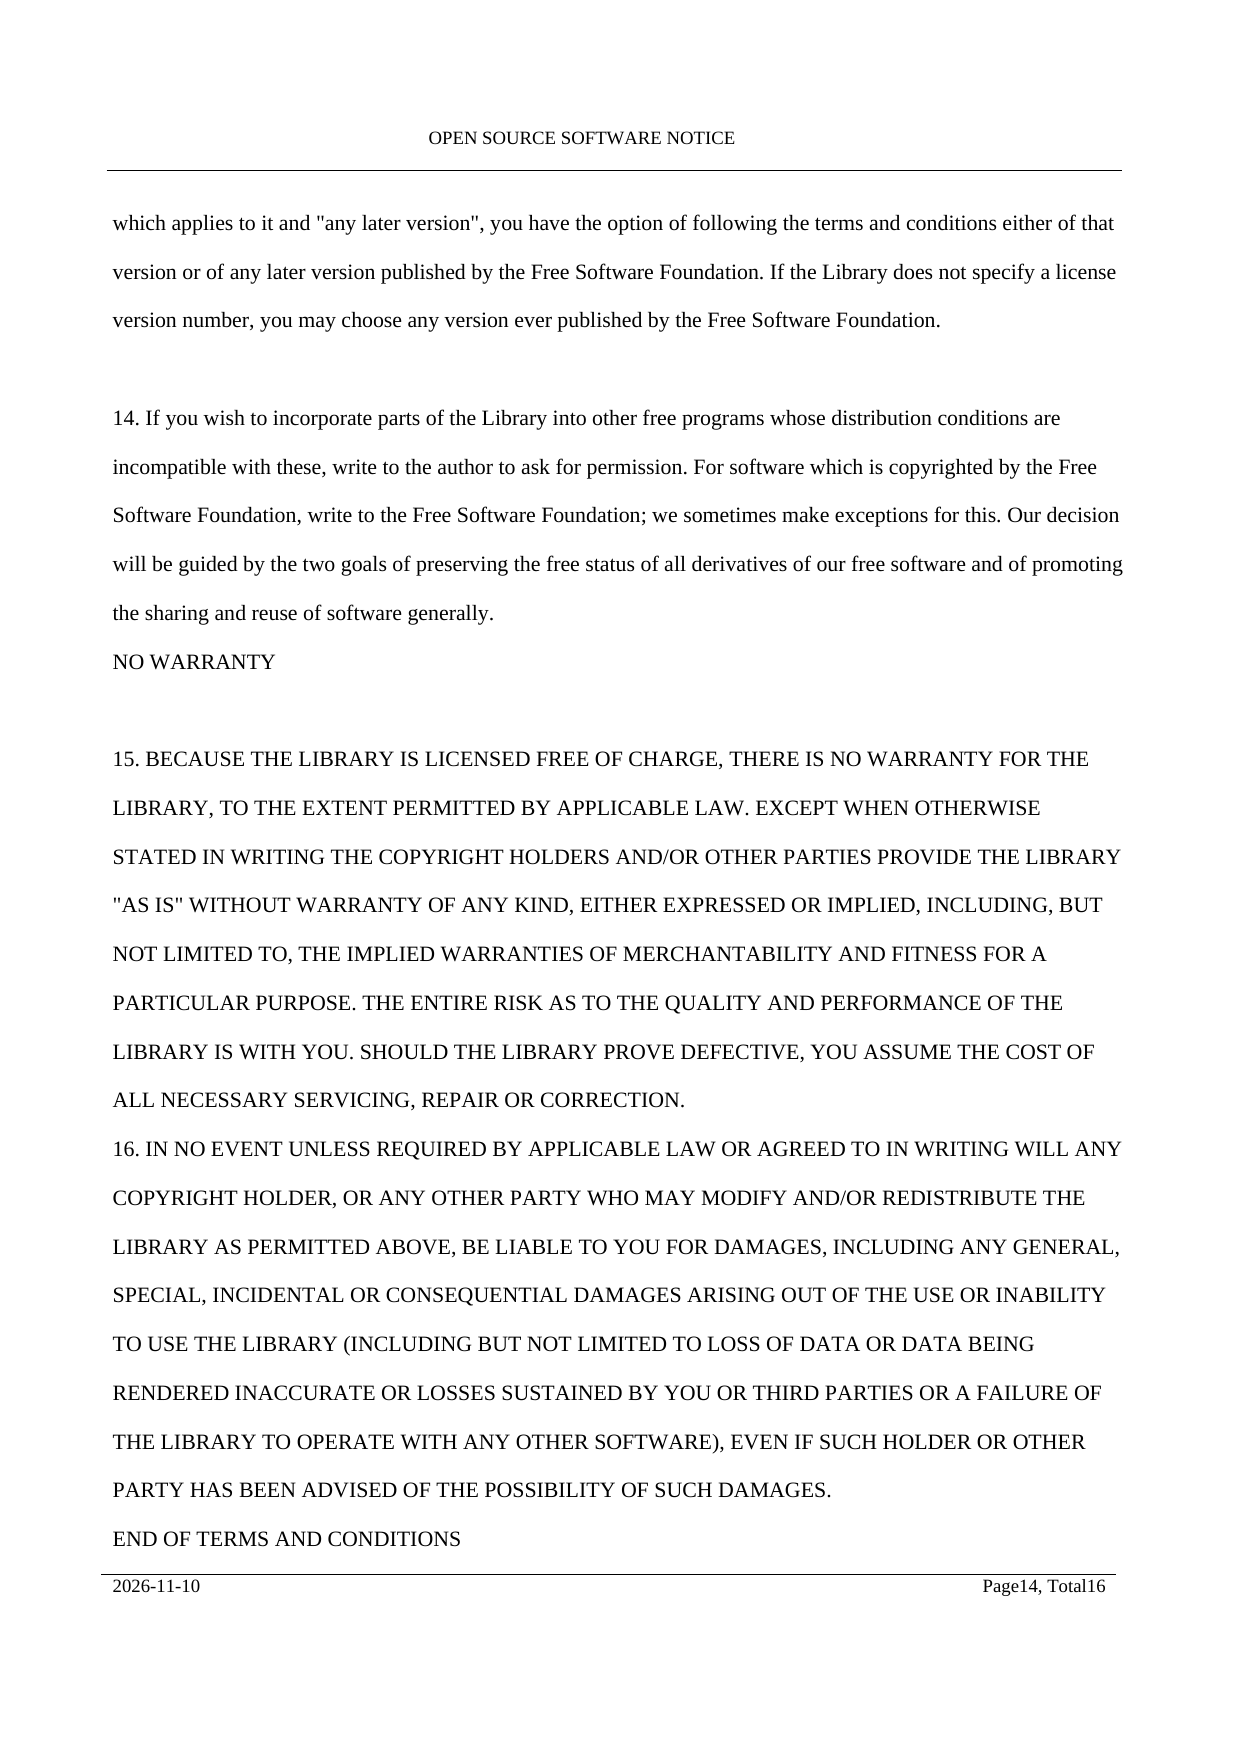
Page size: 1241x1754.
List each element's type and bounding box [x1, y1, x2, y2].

text [112, 206, 1128, 1555]
